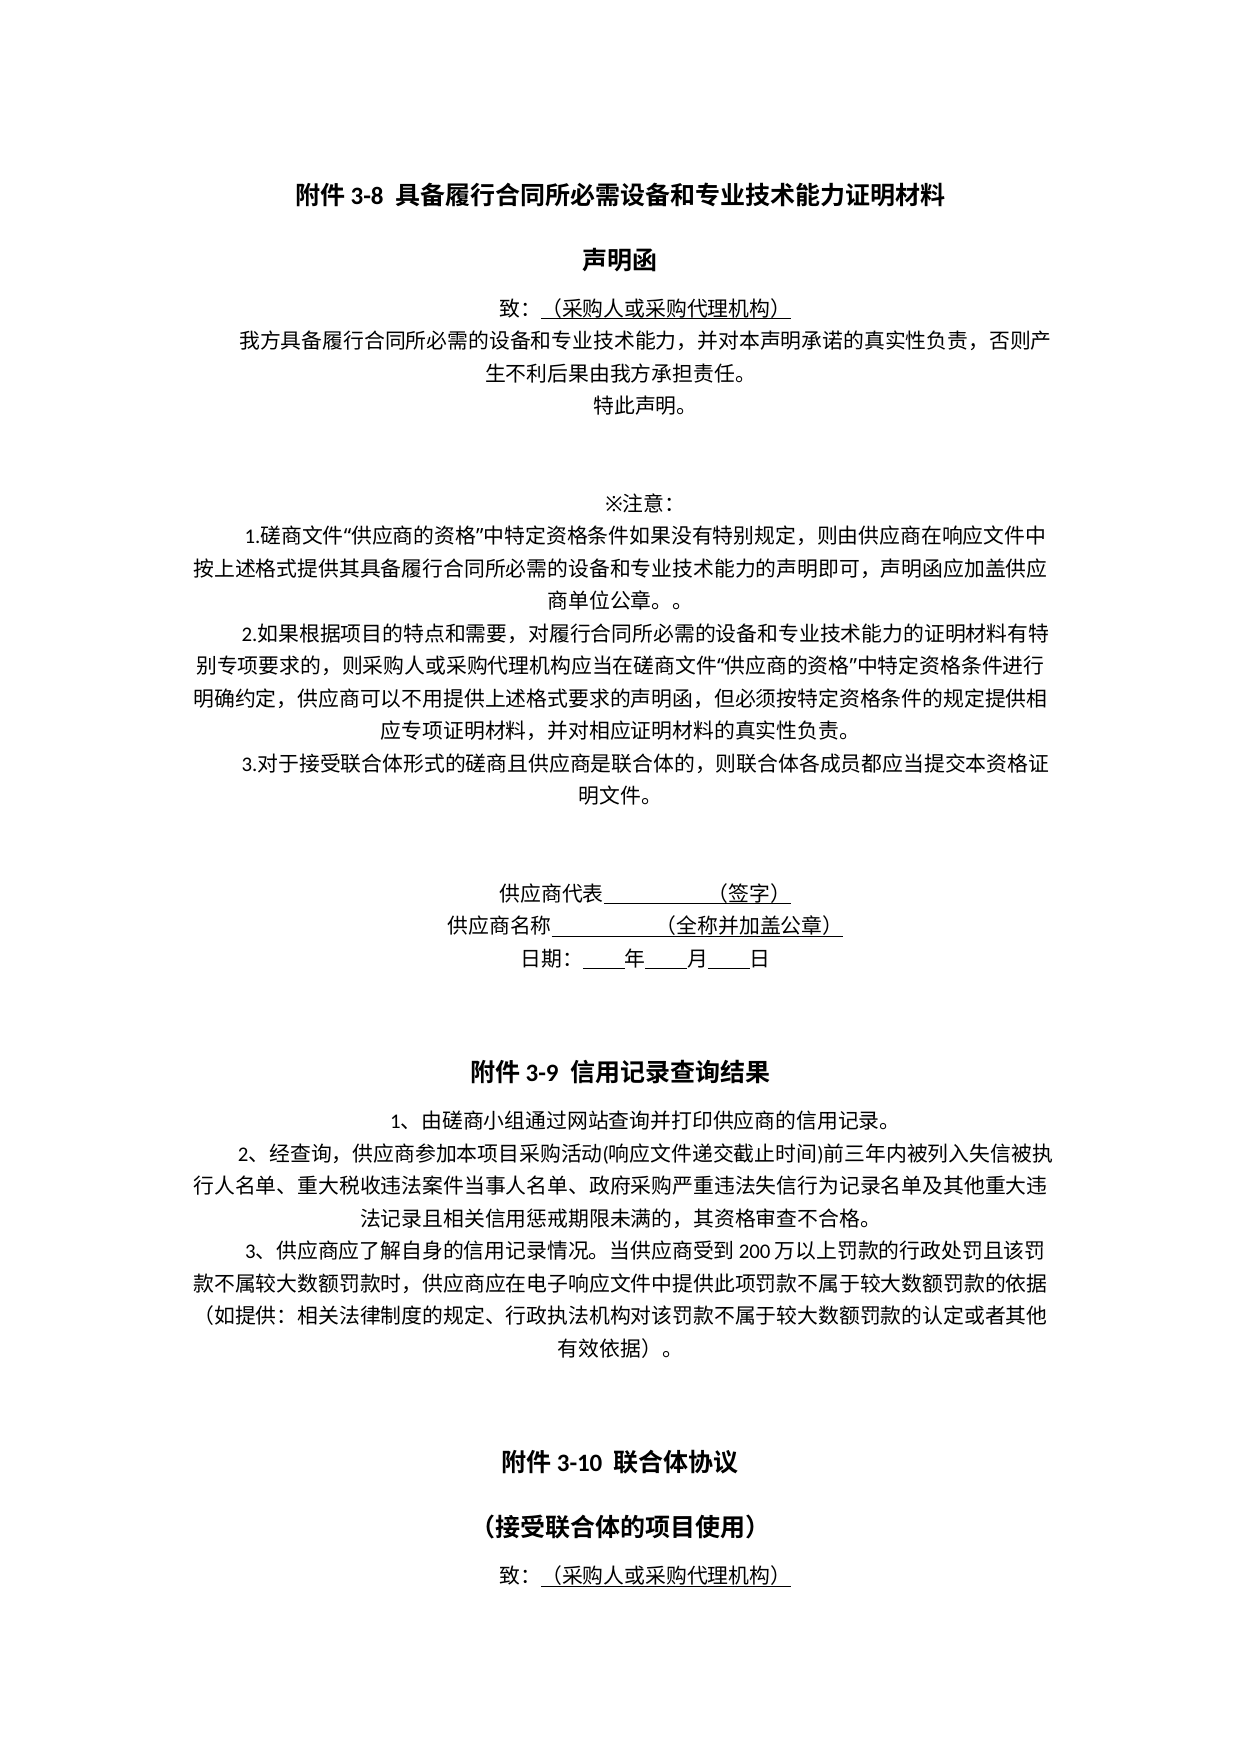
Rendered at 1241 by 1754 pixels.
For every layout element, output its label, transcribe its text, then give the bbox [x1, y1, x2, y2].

text 特此声明。 [187, 389, 1053, 487]
text 2.如果根据项目的特点和需要，对履行合同所必需的设备和专业技术能力的证明材料有特别专项要求的，则采购人或采购代理机构应当在磋商文件“供应商的资格”中特定资格条件进行明确约定，供应商可以不用提供上述格式要求的声明函，但必须按特定资格条件的规定提供相应专项证明材料，并对相应证明材料的真实性负责。 [187, 617, 1053, 747]
text 供应商名称 （全称并加盖公章） [187, 909, 1053, 942]
text ※注意： [187, 487, 1053, 519]
text 附件3-8 具备履行合同所必需设备和专业技术能力证明材料 [187, 162, 1053, 227]
text 附件3-9 信用记录查询结果 [187, 1039, 1053, 1104]
text （接受联合体的项目使用） [187, 1494, 1053, 1559]
text 3.对于接受联合体形式的磋商且供应商是联合体的，则联合体各成员都应当提交本资格证明文件。 [187, 747, 1053, 877]
text 致：（采购人或采购代理机构） [187, 1559, 1053, 1592]
text 1.磋商文件“供应商的资格”中特定资格条件如果没有特别规定，则由供应商在响应文件中按上述格式提供其具备履行合同所必需的设备和专业技术能力的声明即可，声明函应加盖供应商单位公章。。 [187, 519, 1053, 617]
text 2、经查询，供应商参加本项目采购活动(响应文件递交截止时间)前三年内被列入失信被执行人名单、重大税收违法案件当事人名单、政府采购严重违法失信行为记录名单及其他重大违法记录且相关信用惩戒期限未满的，其资格审查不合格。 [187, 1137, 1053, 1234]
text 我方具备履行合同所必需的设备和专业技术能力，并对本声明承诺的真实性负责，否则产生不利后果由我方承担责任。 [187, 324, 1053, 389]
text 3、供应商应了解自身的信用记录情况。当供应商受到200万以上罚款的行政处罚且该罚款不属较大数额罚款时，供应商应在电子响应文件中提供此项罚款不属于较大数额罚款的依据（如提供：相关法律制度的规定、行政执法机构对该罚款不属于较大数额罚款的认定或者其他有效依据）。 [187, 1234, 1053, 1364]
text 1、由磋商小组通过网站查询并打印供应商的信用记录。 [187, 1104, 1053, 1137]
text 供应商代表 （签字） [187, 877, 1053, 909]
text 声明函 [187, 227, 1053, 292]
text 附件3-10 联合体协议 [187, 1429, 1053, 1494]
text 日期： 年 月 日 [187, 942, 1053, 974]
text 致：（采购人或采购代理机构） [187, 292, 1053, 324]
